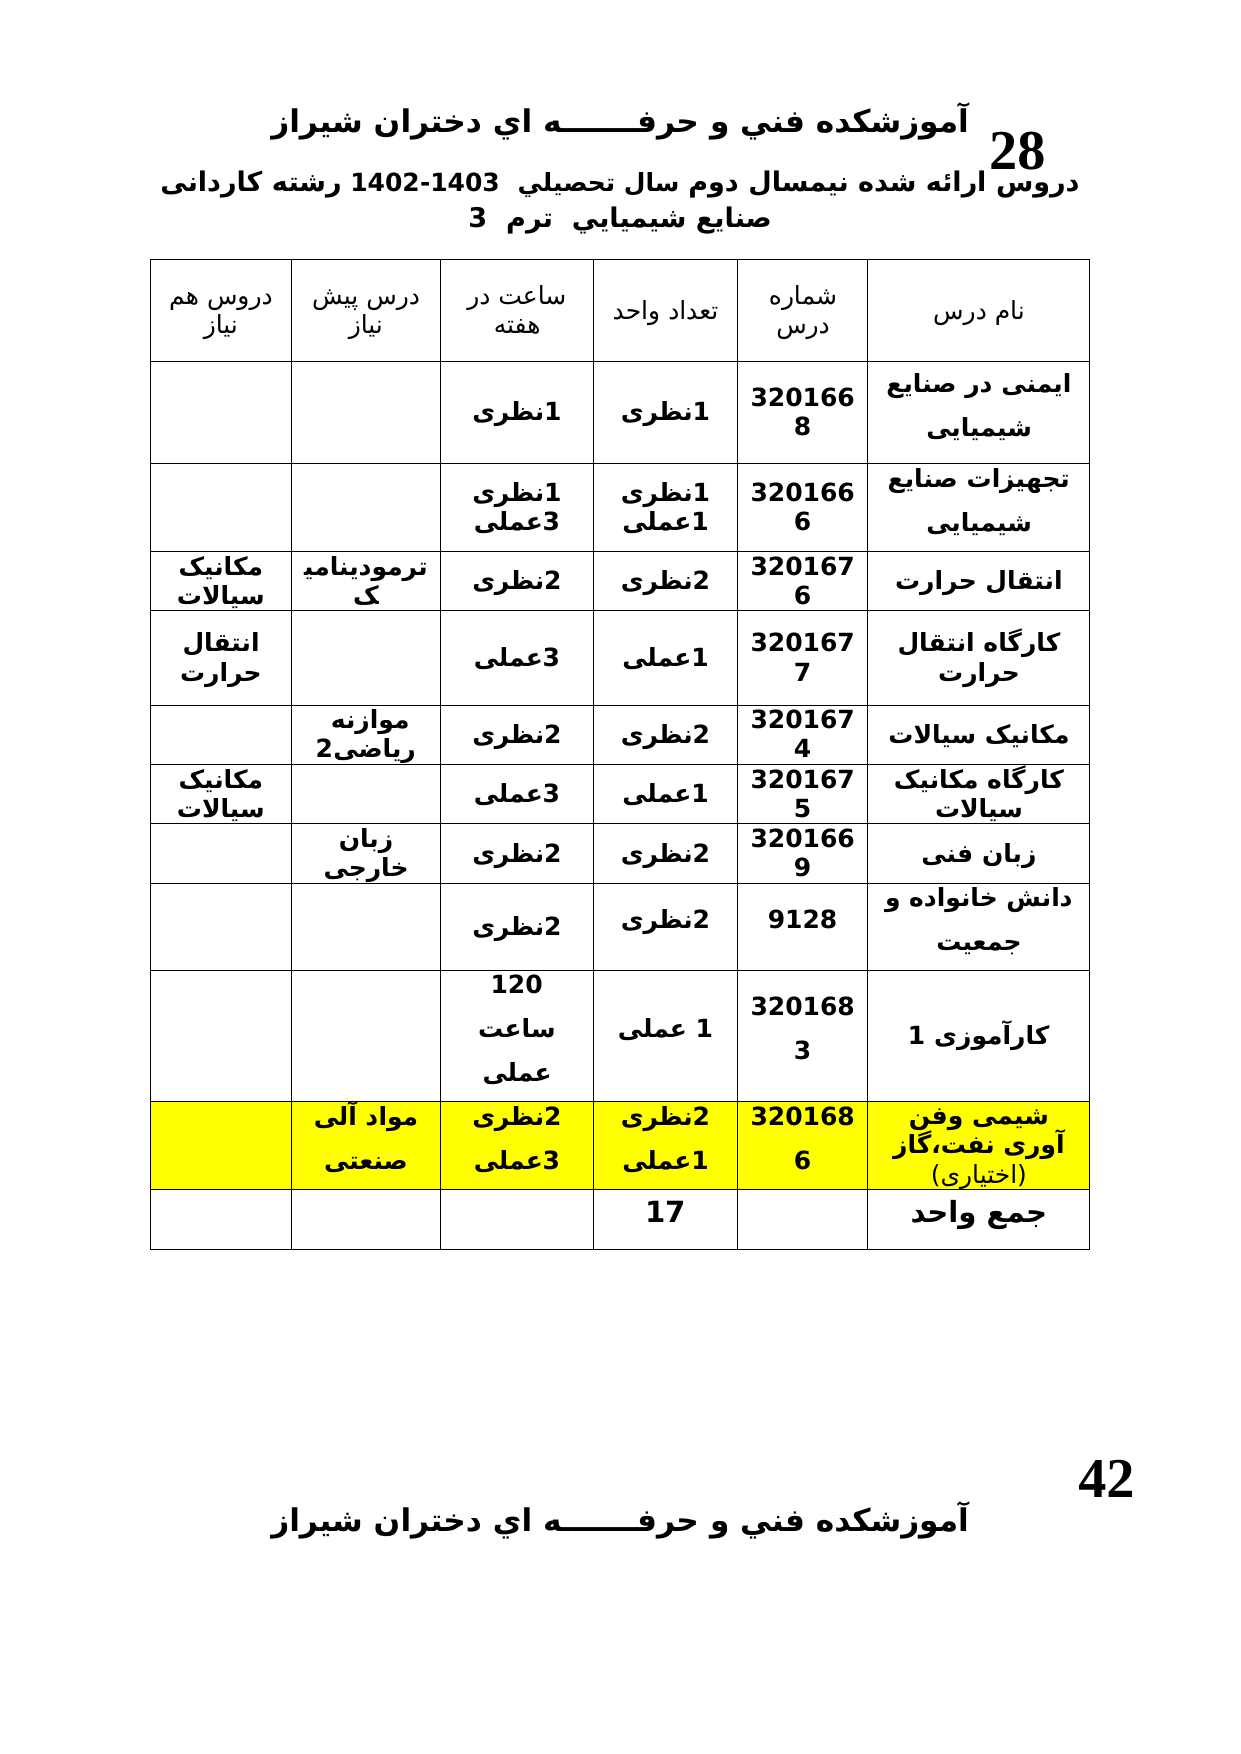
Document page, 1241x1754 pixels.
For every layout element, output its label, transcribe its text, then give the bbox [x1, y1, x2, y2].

table_cell 120 ساعت عملی [441, 971, 593, 1101]
table_cell 2نظری 1عملی [594, 1102, 737, 1189]
table_cell [151, 1102, 291, 1189]
table_cell [151, 1190, 291, 1248]
table_cell [292, 1190, 440, 1248]
table_cell 9128 [738, 884, 867, 970]
table_cell مکانیک سیالات [151, 765, 291, 823]
table_cell موازنه ریاضی2 [292, 706, 440, 764]
table_cell شیمی وفن آوری نفت،گاز (اختیاری) [868, 1102, 1089, 1189]
table_cell [151, 706, 291, 764]
table_cell مکانیک سیالات [151, 552, 291, 610]
table_cell ایمنی در صنایع شیمیایی [868, 362, 1089, 462]
table_cell 3201676 [738, 552, 867, 610]
table_cell [292, 362, 440, 462]
text آموزشكده فني و حرفـــــــه اي دختران شيراز [150, 103, 1090, 140]
table_cell 3201677 [738, 611, 867, 704]
text دروس ارائه شده نيمسال دوم سال تحصيلي 1403-1402 رشته کاردانی صنايع شيميايي ترم 3 [150, 166, 1090, 234]
table_cell 3201674 [738, 706, 867, 764]
table_header درس پيش نياز [292, 260, 440, 361]
table_cell 3201666 [738, 464, 867, 551]
table_cell 3201683 [738, 971, 867, 1101]
table_cell 3عملی [441, 765, 593, 823]
table_cell [441, 1190, 593, 1248]
table_cell [292, 611, 440, 704]
table_cell زبان فنی [868, 824, 1089, 883]
table_cell 1عملی [594, 765, 737, 823]
table_header ساعت در هفته [441, 260, 593, 361]
table_cell جمع واحد [868, 1190, 1089, 1248]
table_cell 1عملی [594, 611, 737, 704]
table_cell 1نظری [441, 362, 593, 462]
table_cell مکانیک سیالات [868, 706, 1089, 764]
text آموزشكده فني و حرفـــــــه اي دختران شيراز [150, 1503, 1000, 1539]
table_cell 2نظری [441, 824, 593, 883]
table_cell 3201669 [738, 824, 867, 883]
table_cell 1 عملی [594, 971, 737, 1101]
table_header شماره درس [738, 260, 867, 361]
table_cell 3201668 [738, 362, 867, 462]
table_cell کارآموزی 1 [868, 971, 1089, 1101]
table_cell دانش خانواده و جمعیت [868, 884, 1089, 970]
table_cell 2نظری [594, 706, 737, 764]
table_cell زبان خارجی [292, 824, 440, 883]
table_cell 2نظری 3عملی [441, 1102, 593, 1189]
table_header دروس هم نياز [151, 260, 291, 361]
table_cell [151, 824, 291, 883]
table_cell [151, 362, 291, 462]
table_cell مواد آلی صنعتی [292, 1102, 440, 1189]
table_cell تجهیزات صنایع شیمیایی [868, 464, 1089, 551]
table_cell [292, 971, 440, 1101]
table_cell [738, 1190, 867, 1248]
table_cell 1نظری 1عملی [594, 464, 737, 551]
table_cell 3201675 [738, 765, 867, 823]
table_cell 2نظری [594, 552, 737, 610]
table_cell [151, 884, 291, 970]
table_cell 2نظری [441, 706, 593, 764]
table_cell 2نظری [594, 824, 737, 883]
table_cell 2نظری [594, 884, 737, 970]
table_cell [292, 884, 440, 970]
table_cell 1نظری [594, 362, 737, 462]
table_cell انتقال حرارت [151, 611, 291, 704]
table_cell کارگاه مکانیک سیالات [868, 765, 1089, 823]
table_header نام درس [868, 260, 1089, 361]
table_cell 3عملی [441, 611, 593, 704]
table_cell 1نظری 3عملی [441, 464, 593, 551]
table_cell انتقال حرارت [868, 552, 1089, 610]
table_header تعداد واحد [594, 260, 737, 361]
table_cell [151, 971, 291, 1101]
table_cell 2نظری [441, 884, 593, 970]
table_cell [292, 765, 440, 823]
table_cell [151, 464, 291, 551]
table_cell [292, 464, 440, 551]
table_cell 2نظری [441, 552, 593, 610]
table_cell 17 [594, 1190, 737, 1248]
table_cell ترمودینامیک [292, 552, 440, 610]
table_cell 3201686 [738, 1102, 867, 1189]
table_cell کارگاه انتقال حرارت [868, 611, 1089, 704]
